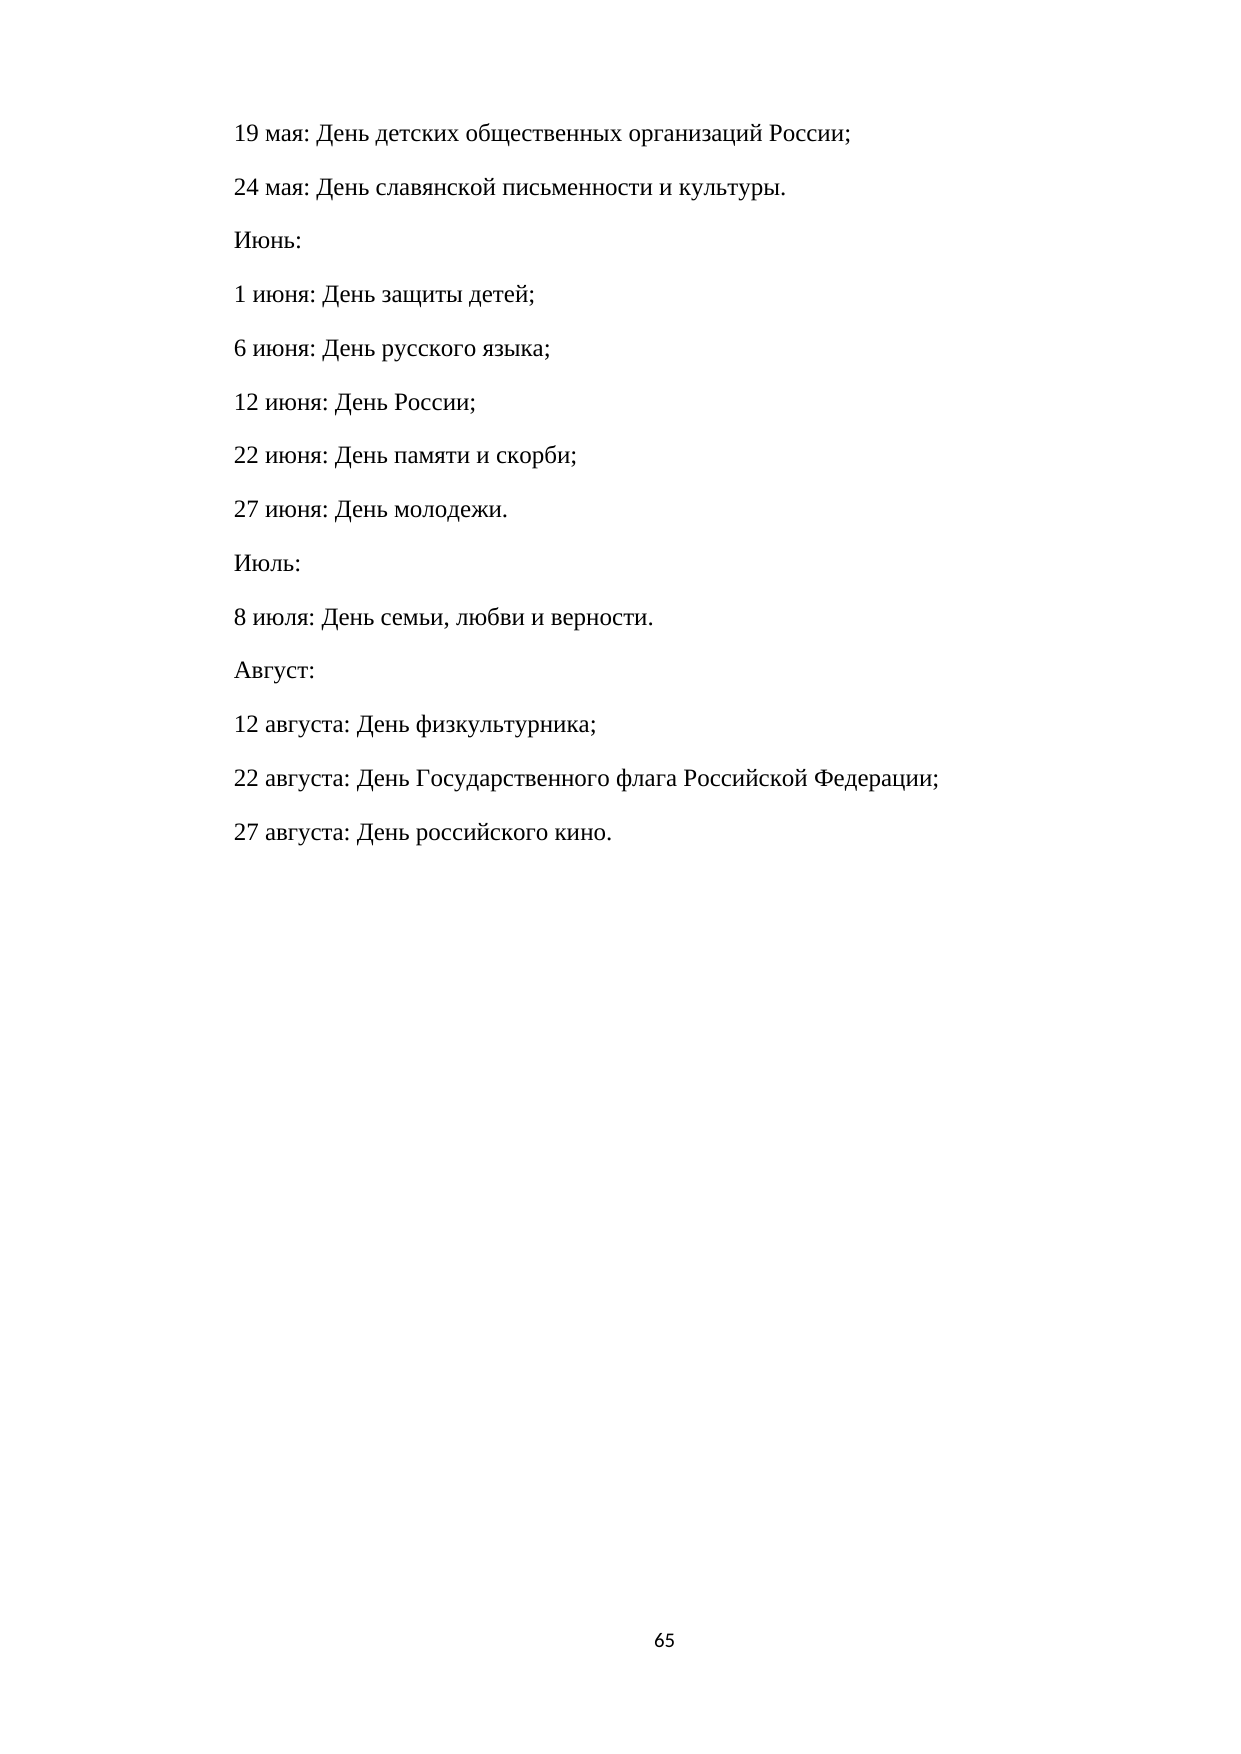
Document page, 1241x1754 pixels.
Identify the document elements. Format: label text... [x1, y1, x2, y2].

text 6 июня: День русского языка; [177, 333, 1152, 362]
text 24 мая: День славянской письменности и культуры. [177, 172, 1152, 201]
text Июнь: [177, 226, 1152, 254]
text 12 августа: День физкультурника; [177, 709, 1152, 738]
text 1 июня: День защиты детей; [177, 279, 1152, 308]
text 22 августа: День Государственного флага Российской Федерации; [177, 763, 1152, 792]
text 22 июня: День памяти и скорби; [177, 441, 1152, 469]
text 27 августа: День российского кино. [177, 817, 1152, 846]
text 12 июня: День России; [177, 387, 1152, 416]
text 19 мая: День детских общественных организаций России; [177, 118, 1152, 147]
text Июль: [177, 548, 1152, 577]
text 27 июня: День молодежи. [177, 494, 1152, 523]
text Август: [177, 656, 1152, 684]
text 8 июля: День семьи, любви и верности. [177, 602, 1152, 631]
